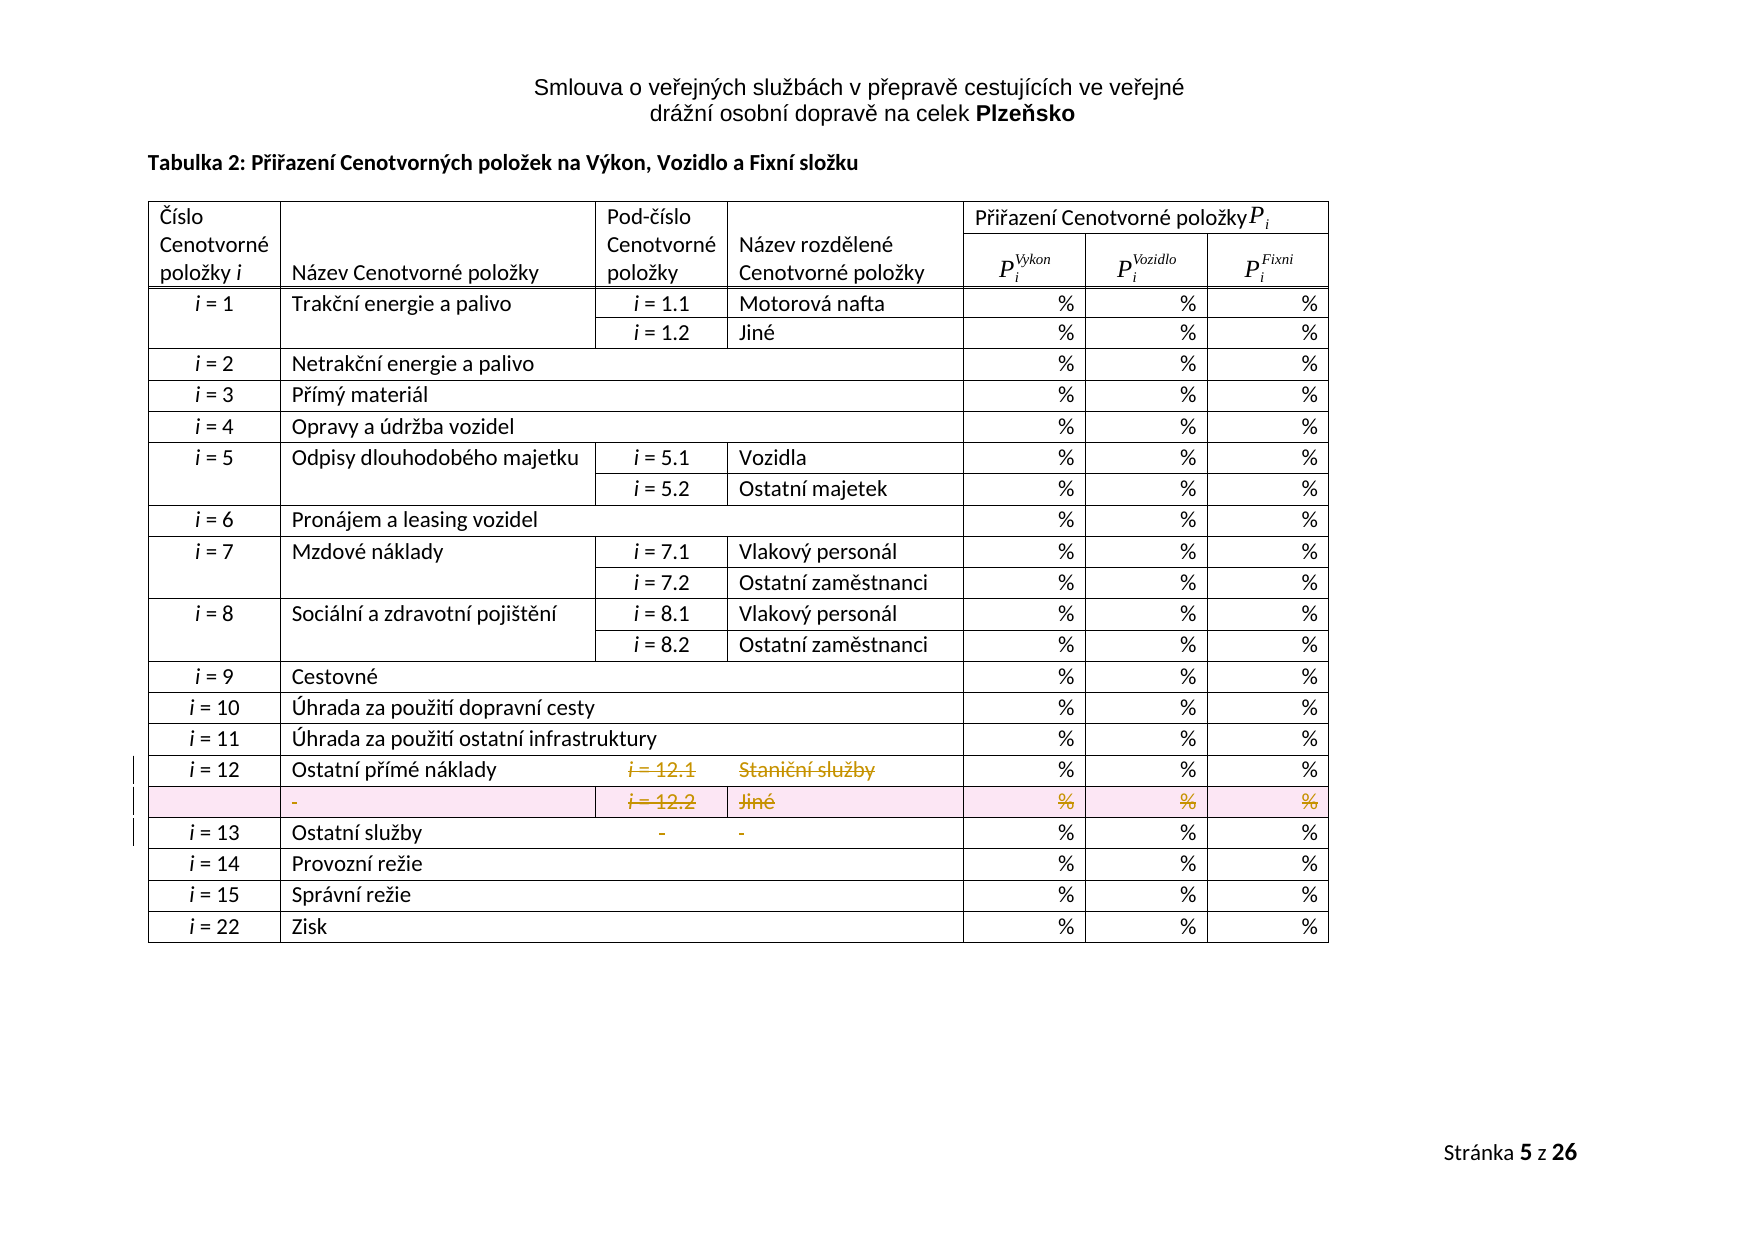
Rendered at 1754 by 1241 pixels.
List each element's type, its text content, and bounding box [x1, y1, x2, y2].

table_cell Motorová nafta [728, 289, 963, 317]
table_cell % [964, 568, 1085, 598]
table_cell i = 7.1 [596, 537, 727, 567]
table_cell % [1086, 724, 1207, 754]
table_cell [1086, 234, 1207, 286]
table_cell [596, 506, 728, 536]
table_header Přiřazení Cenotvorné položky [964, 202, 1328, 233]
table_cell Trakční energie a palivo [281, 289, 595, 317]
table_cell % [964, 881, 1085, 911]
table_cell % [1208, 849, 1328, 879]
table_cell % [1086, 412, 1207, 442]
table_cell Opravy a údržba vozidel [281, 412, 596, 442]
table_cell % [1086, 443, 1207, 473]
table_cell % [964, 912, 1085, 942]
table_cell % [1208, 318, 1328, 348]
table_cell % [1208, 818, 1328, 848]
table_cell % [1208, 599, 1328, 629]
table_cell Vlakový personál [728, 599, 963, 629]
table_cell Vozidla [728, 443, 963, 473]
table_cell % [1086, 318, 1207, 348]
table_cell [281, 567, 595, 598]
table_cell i = 6 [149, 506, 280, 536]
table_cell i = 15 [149, 881, 280, 911]
table_cell Ostatní přímé náklady [281, 756, 596, 786]
table_cell i = 5.1 [596, 443, 727, 473]
table_cell i = 1.2 [596, 318, 727, 348]
table_cell [728, 506, 963, 536]
table_cell Úhrada za použití ostatní infrastruktury [281, 724, 963, 754]
table_cell Sociální a zdravotní pojištění [281, 599, 595, 629]
table_cell Ostatní majetek [728, 474, 963, 504]
table_cell % [1086, 881, 1207, 911]
table_cell i = 1 [149, 289, 280, 317]
table_cell % [964, 724, 1085, 754]
table_cell % [964, 443, 1085, 473]
table_cell [728, 849, 963, 879]
table_cell Správní režie [281, 881, 596, 911]
table_cell % [964, 506, 1085, 536]
table_cell i = 12 [149, 756, 280, 786]
table_cell Mzdové náklady [281, 537, 595, 567]
table_cell % [1208, 756, 1328, 786]
table_cell % [964, 537, 1085, 567]
table_cell % [1086, 693, 1207, 723]
table_cell % [1208, 662, 1328, 692]
table_cell % [1208, 881, 1328, 911]
table_cell [149, 567, 280, 598]
table_cell Vlakový personál [728, 537, 963, 567]
table_cell [728, 818, 963, 848]
table_cell i = 14 [149, 849, 280, 879]
table_cell % [1086, 506, 1207, 536]
text Tabulka 2: Přiřazení Cenotvorných položek na Výkon, Vozidlo a Fixní složku [148, 148, 1577, 176]
table_cell % [1208, 631, 1328, 661]
table_cell % [1086, 474, 1207, 504]
table_cell % [1086, 662, 1207, 692]
table_cell % [1086, 537, 1207, 567]
table_cell % [1208, 412, 1328, 442]
table_cell % [1086, 599, 1207, 629]
table_cell % [1086, 912, 1207, 942]
table_cell % [964, 474, 1085, 504]
table_cell i = 8 [149, 599, 280, 629]
table_cell % [1208, 568, 1328, 598]
table_cell % [1208, 381, 1328, 411]
table_cell Provozní režie [281, 849, 596, 879]
table_cell i = 7 [149, 537, 280, 567]
table_cell [1208, 234, 1328, 286]
table_cell % [964, 318, 1085, 348]
table_cell % [964, 849, 1085, 879]
table_header Název Cenotvorné položky [281, 202, 595, 286]
table_cell % [1208, 693, 1328, 723]
table_cell % [1208, 349, 1328, 379]
table_cell % [1208, 289, 1328, 317]
table_cell % [1086, 631, 1207, 661]
table_cell % [1086, 818, 1207, 848]
table_cell % [1208, 912, 1328, 942]
table_cell [596, 881, 728, 911]
table_cell [596, 662, 728, 692]
table_cell % [1086, 756, 1207, 786]
table_cell [728, 881, 963, 911]
table_cell Přímý materiál [281, 381, 596, 411]
table_cell % [964, 289, 1085, 317]
table_cell [149, 317, 280, 348]
table_cell i = 13 [149, 818, 280, 848]
table_cell [596, 756, 728, 786]
table_cell [596, 912, 728, 942]
table_cell % [964, 381, 1085, 411]
table_header Název rozdělené Cenotvorné položky [728, 202, 963, 286]
table_cell Jiné [728, 318, 963, 348]
table_cell [728, 912, 963, 942]
table_cell Pronájem a leasing vozidel [281, 506, 596, 536]
table_cell % [1086, 568, 1207, 598]
table_cell % [1208, 537, 1328, 567]
table_cell [281, 630, 595, 661]
table_cell [596, 818, 728, 848]
table_cell % [964, 756, 1085, 786]
table_cell i = 22 [149, 912, 280, 942]
table_cell Ostatní zaměstnanci [728, 568, 963, 598]
table_cell % [964, 599, 1085, 629]
table_cell Cestovné [281, 662, 596, 692]
table_cell % [1086, 849, 1207, 879]
table_cell i = 5 [149, 443, 280, 473]
table_cell % [1086, 289, 1207, 317]
table_cell % [1086, 349, 1207, 379]
table_cell % [964, 662, 1085, 692]
table_cell [596, 381, 728, 411]
table_cell Netrakční energie a palivo [281, 349, 596, 379]
table_cell [596, 412, 728, 442]
table_cell Odpisy dlouhodobého majetku [281, 443, 595, 473]
table_cell [596, 349, 728, 379]
table_cell % [964, 818, 1085, 848]
table_cell [728, 756, 963, 786]
table_cell [281, 317, 595, 348]
table_cell % [964, 631, 1085, 661]
table_cell [149, 630, 280, 661]
table_cell i = 7.2 [596, 568, 727, 598]
table_cell i = 5.2 [596, 474, 727, 504]
table_header Číslo Cenotvorné položky i [149, 202, 280, 286]
table_cell [964, 234, 1085, 286]
table_cell Úhrada za použití dopravní cesty [281, 693, 963, 723]
table_cell i = 2 [149, 349, 280, 379]
table_cell Zisk [281, 912, 596, 942]
table_cell Ostatní služby [281, 818, 596, 848]
table_cell % [1086, 381, 1207, 411]
table_cell [728, 381, 963, 411]
table_cell % [964, 693, 1085, 723]
table_cell [596, 849, 728, 879]
table_cell Ostatní zaměstnanci [728, 631, 963, 661]
table_cell i = 4 [149, 412, 280, 442]
table_cell [728, 412, 963, 442]
table_cell % [1208, 724, 1328, 754]
table_cell % [1208, 443, 1328, 473]
table_cell % [1208, 474, 1328, 504]
table_cell i = 9 [149, 662, 280, 692]
table_cell i = 10 [149, 693, 280, 723]
table_cell i = 1.1 [596, 289, 727, 317]
table_cell [281, 473, 595, 504]
table_cell i = 11 [149, 724, 280, 754]
table_header Pod-číslo Cenotvorné položky [596, 202, 727, 286]
table_cell i = 8.1 [596, 599, 727, 629]
table_cell % [964, 412, 1085, 442]
table_cell % [964, 349, 1085, 379]
table_cell [728, 349, 963, 379]
table_cell [728, 662, 963, 692]
table_cell [149, 473, 280, 504]
table_cell % [1208, 506, 1328, 536]
table_cell i = 8.2 [596, 631, 727, 661]
table_cell i = 3 [149, 381, 280, 411]
